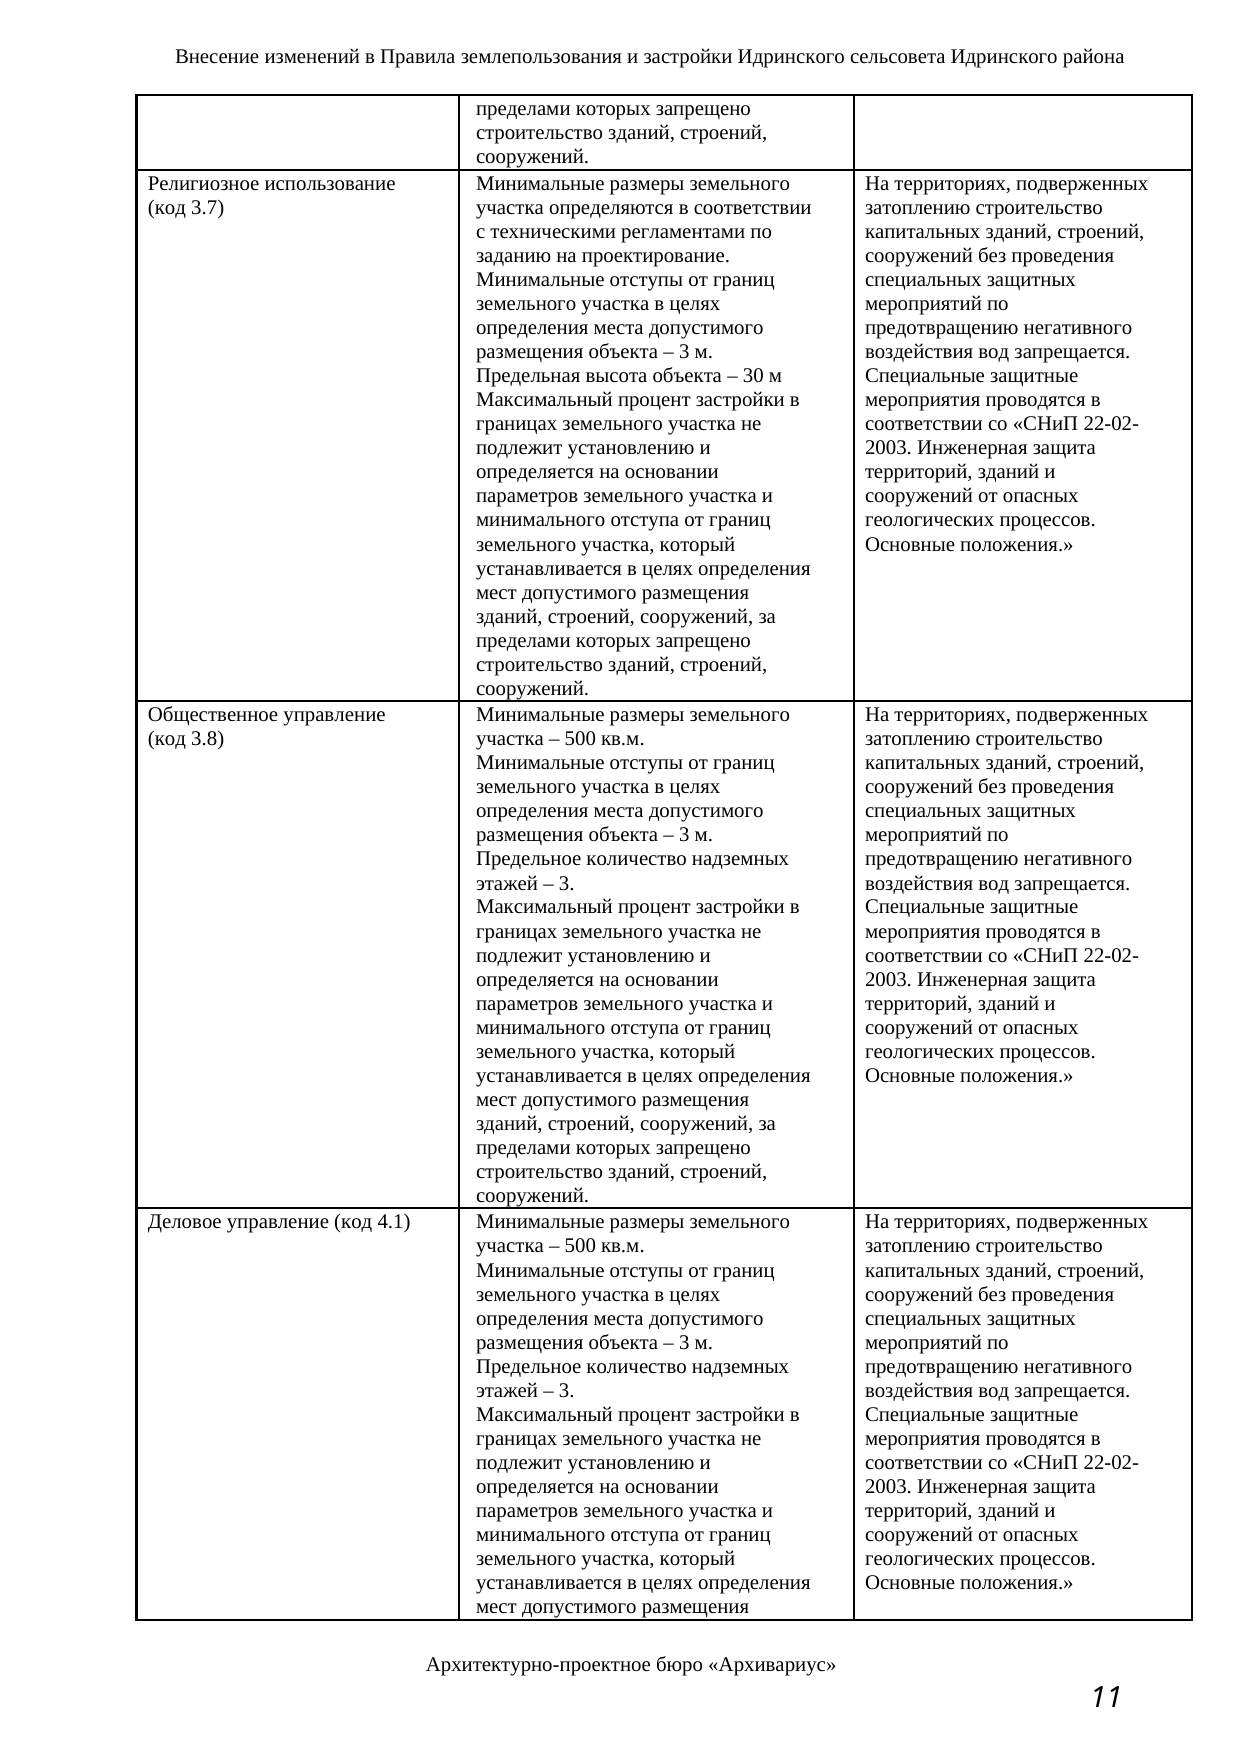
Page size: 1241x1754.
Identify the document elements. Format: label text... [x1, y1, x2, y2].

table_cell Религиозное использование (код 3.7) [138, 171, 458, 700]
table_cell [460, 1209, 853, 1618]
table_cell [138, 1209, 458, 1618]
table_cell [855, 96, 1191, 168]
table_cell Минимальные размеры земельного участка определяются в соответствии с техническими регламентами по заданию на проектирование. Минимальные отступы от границ земельного участка в целях определения места допустимого размещения объекта – 3 м. Предельная высота объекта – 30 м Максимальный процент застройки в границах земельного участка не подлежит установлению и определяется на основании параметров земельного участка и минимального отступа от границ земельного участка, который устанавливается в целях определения мест допустимого размещения зданий, строений, сооружений, за пределами которых запрещено строительство зданий, строений, сооружений. [460, 171, 853, 700]
table_cell Общественное управление (код 3.8) [138, 702, 458, 1207]
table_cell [855, 1209, 1191, 1618]
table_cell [460, 96, 853, 168]
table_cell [138, 96, 458, 168]
